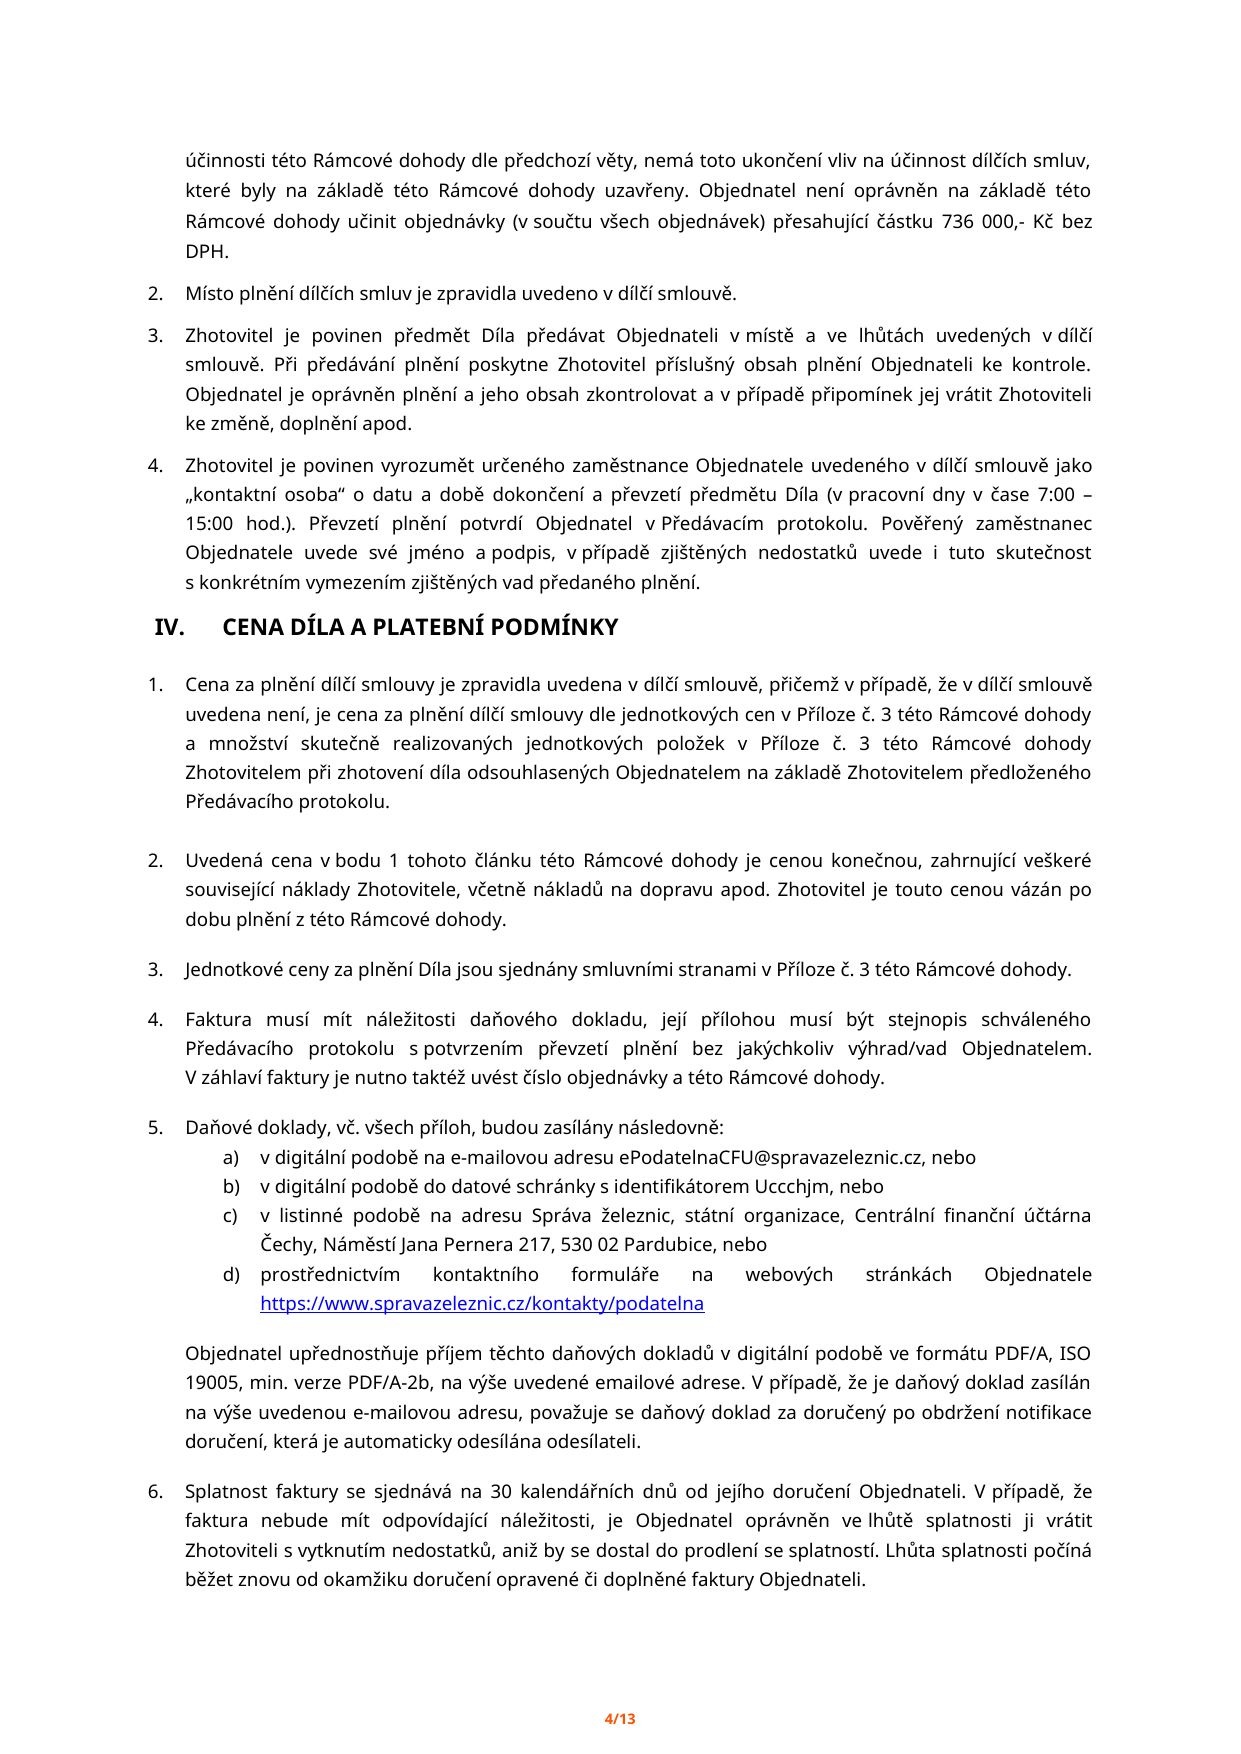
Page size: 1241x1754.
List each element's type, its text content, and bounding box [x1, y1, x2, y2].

list Uvedená cena v bodu 1 tohoto článku této Rámcové dohody je cenou konečnou, zahrnující veškeré související náklady Zhotovitele, včetně nákladů na dopravu apod. Zhotovitel je touto cenou vázán po dobu plnění z této Rámcové dohody. [148, 847, 1093, 931]
list v listinné podobě na adresu Správa železnic, státní organizace, Centrální finanční účtárna Čechy, Náměstí Jana Pernera 217, 530 02 Pardubice, nebo [223, 1202, 1093, 1257]
text Místo plnění dílčích smluv je zpravidla uvedeno v dílčí smlouvě. [148, 281, 1093, 306]
list CENA DÍLA A PLATEBNÍ PODMÍNKY [185, 611, 1093, 642]
text Objednatel upřednostňuje příjem těchto daňových dokladů v digitální podobě ve formátu PDF/A, ISO 19005, min. verze PDF/A-2b, na výše uvedené emailové adrese. V případě, že je daňový doklad zasílán na výše uvedenou e-mailovou adresu, považuje se daňový doklad za doručený po obdržení notifikace doručení, která je automaticky odesílána odesílateli. [185, 1340, 1093, 1454]
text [148, 148, 1093, 264]
list v digitální podobě do datové schránky s identifikátorem Uccchjm, nebo [223, 1173, 1093, 1199]
list Faktura musí mít náležitosti daňového dokladu, její přílohou musí být stejnopis schváleného Předávacího protokolu s potvrzením převzetí plnění bez jakýchkoliv výhrad/vad Objednatelem. V záhlaví faktury je nutno taktéž uvést číslo objednávky a této Rámcové dohody. [148, 1006, 1093, 1090]
list prostřednictvím kontaktního formuláře na webových stránkách Objednatele https://www.spravazeleznic.cz/kontakty/podatelna [223, 1261, 1093, 1316]
list Jednotkové ceny za plnění Díla jsou sjednány smluvními stranami v Příloze č. 3 této Rámcové dohody. [148, 956, 1093, 981]
list Daňové doklady, vč. všech příloh, budou zasílány následovně: [148, 1115, 1093, 1140]
list Cena za plnění dílčí smlouvy je zpravidla uvedena v dílčí smlouvě, přičemž v případě, že v dílčí smlouvě uvedena není, je cena za plnění dílčí smlouvy dle jednotkových cen v Příloze č. 3 této Rámcové dohody a množství skutečně realizovaných jednotkových položek v Příloze č. 3 této Rámcové dohody Zhotovitelem při zhotovení díla odsouhlasených Objednatelem na základě Zhotovitelem předloženého Předávacího protokolu. [148, 672, 1093, 814]
list v digitální podobě na e-mailovou adresu ePodatelnaCFU@spravazeleznic.cz, nebo [223, 1144, 1093, 1169]
text Zhotovitel je povinen předmět Díla předávat Objednateli v místě a ve lhůtách uvedených v dílčí smlouvě. Při předávání plnění poskytne Zhotovitel příslušný obsah plnění Objednateli ke kontrole. Objednatel je oprávněn plnění a jeho obsah zkontrolovat a v případě připomínek jej vrátit Zhotoviteli ke změně, doplnění apod. [148, 322, 1093, 436]
text Zhotovitel je povinen vyrozumět určeného zaměstnance Objednatele uvedeného v dílčí smlouvě jako „kontaktní osoba“ o datu a době dokončení a převzetí předmětu Díla (v pracovní dny v čase 7:00 – 15:00 hod.). Převzetí plnění potvrdí Objednatel v Předávacím protokolu. Pověřený zaměstnanec Objednatele uvede své jméno a podpis, v případě zjištěných nedostatků uvede i tuto skutečnost s konkrétním vymezením zjištěných vad předaného plnění. [148, 452, 1093, 594]
list Splatnost faktury se sjednává na 30 kalendářních dnů od jejího doručení Objednateli. V případě, že faktura nebude mít odpovídající náležitosti, je Objednatel oprávněn ve lhůtě splatnosti ji vrátit Zhotoviteli s vytknutím nedostatků, aniž by se dostal do prodlení se splatností. Lhůta splatnosti počíná běžet znovu od okamžiku doručení opravené či doplněné faktury Objednateli. [148, 1478, 1093, 1592]
